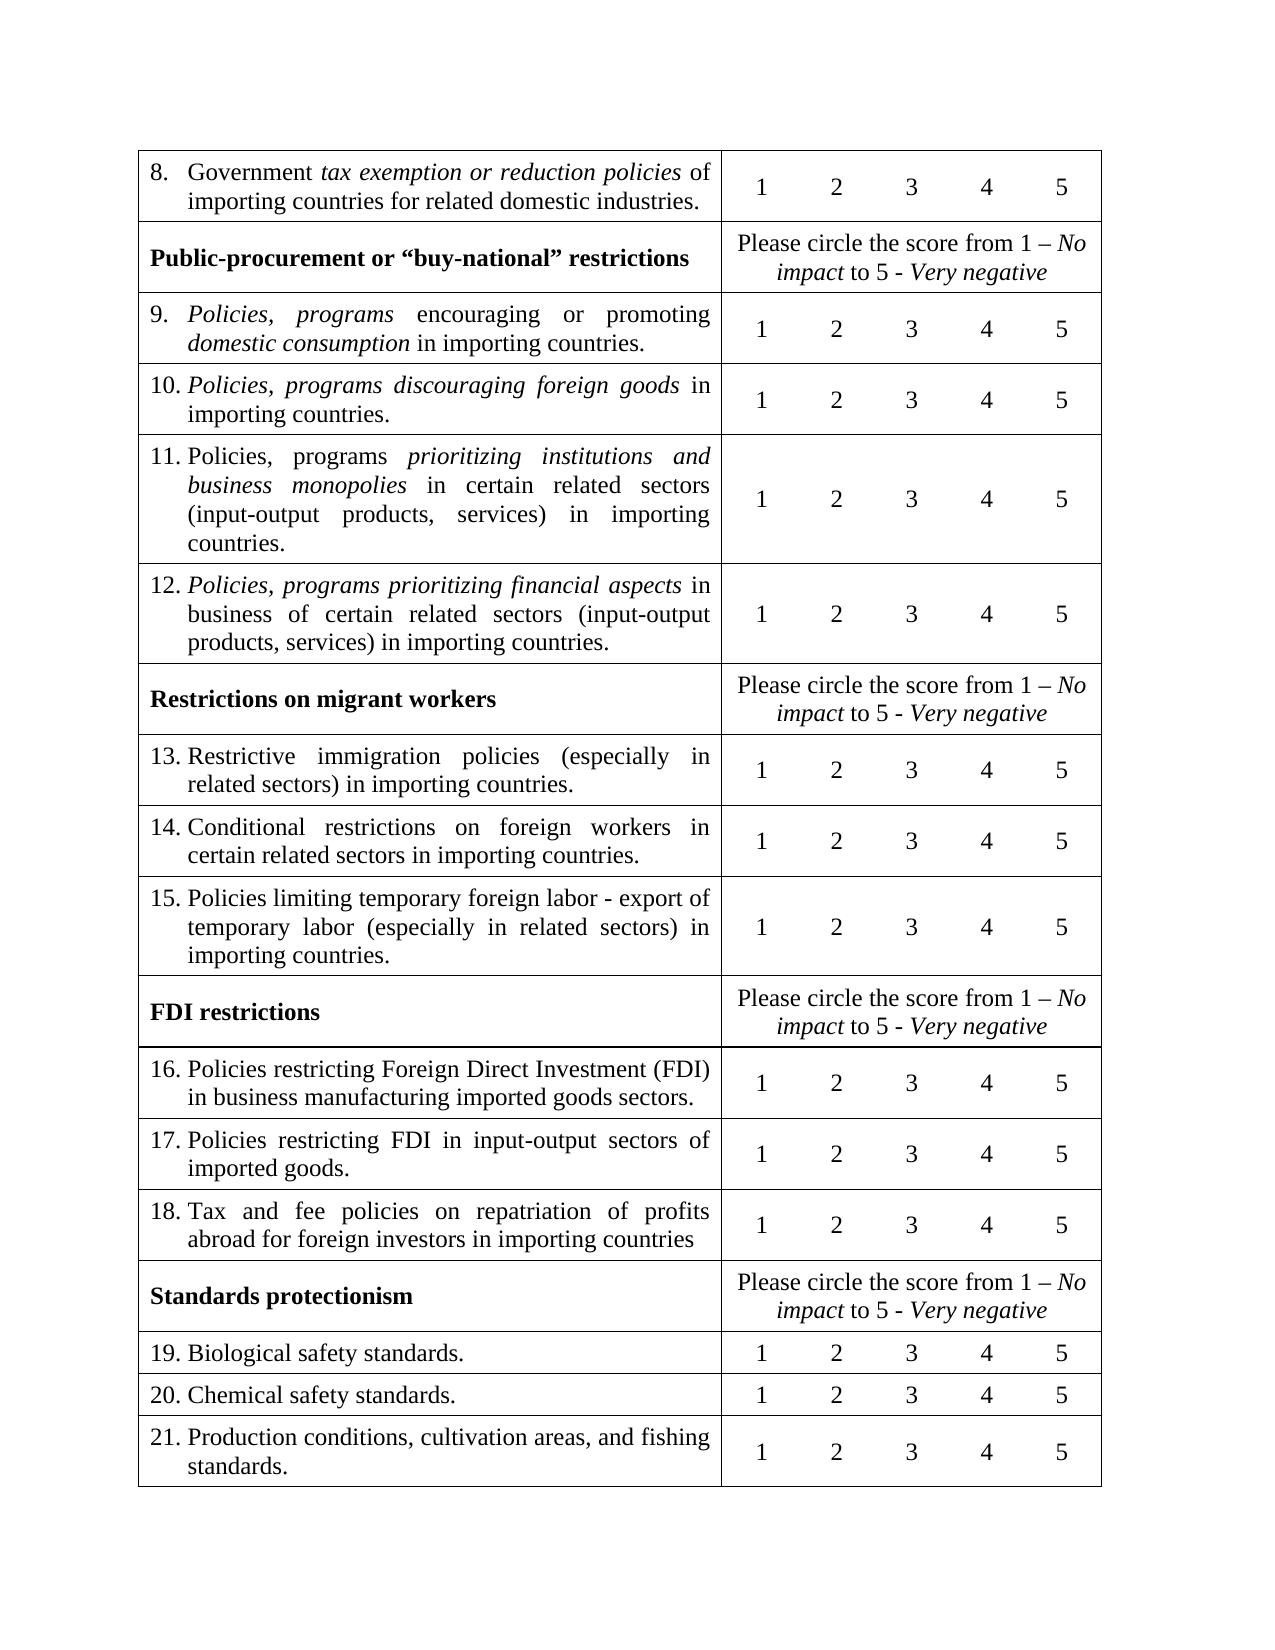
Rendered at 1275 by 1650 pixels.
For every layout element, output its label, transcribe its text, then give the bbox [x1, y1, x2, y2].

table_cell 1 2 3 4 5 [722, 293, 1101, 363]
table_cell Restrictive immigration policies (especially in related sectors) in importing countries. [139, 735, 721, 804]
table_cell Policies, programs discouraging foreign goods in importing countries. [139, 364, 721, 434]
table_cell Policies, programs prioritizing financial aspects in business of certain related sectors (input-output products, services) in importing countries. [139, 564, 721, 662]
table_cell 1 2 3 4 5 [722, 435, 1101, 563]
table_cell 1 2 3 4 5 [722, 877, 1101, 975]
table_cell 1 2 3 4 5 [722, 735, 1101, 804]
table_cell Please circle the score from 1 – No impact to 5 - Very negative [722, 976, 1101, 1046]
table_cell Policies restricting FDI in input-output sectors of imported goods. [139, 1119, 721, 1188]
table_cell Government tax exemption or reduction policies of importing countries for related domestic industries. [139, 151, 721, 221]
table_cell Policies limiting temporary foreign labor - export of temporary labor (especially in related sectors) in importing countries. [139, 877, 721, 975]
table_cell Policies, programs encouraging or promoting domestic consumption in importing countries. [139, 293, 721, 363]
table_cell 1 2 3 4 5 [722, 1416, 1101, 1486]
table_cell 1 2 3 4 5 [722, 564, 1101, 662]
table_cell 1 2 3 4 5 [722, 364, 1101, 434]
table_cell Chemical safety standards. [139, 1374, 721, 1415]
table_cell 1 2 3 4 5 [722, 1048, 1101, 1117]
table_cell Standards protectionism [139, 1261, 721, 1331]
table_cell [722, 1261, 1101, 1331]
table_cell Public-procurement or “buy-national” restrictions [139, 222, 721, 292]
table_cell Tax and fee policies on repatriation of profits abroad for foreign investors in importing countries [139, 1190, 721, 1259]
table_cell 1 2 3 4 5 [722, 1374, 1101, 1415]
table_cell 1 2 3 4 5 [722, 1332, 1101, 1373]
table_cell Conditional restrictions on foreign workers in certain related sectors in importing countries. [139, 806, 721, 876]
table_cell Biological safety standards. [139, 1332, 721, 1373]
table_cell Please circle the score from 1 – No impact to 5 - Very negative [722, 222, 1101, 292]
table_cell Policies, programs prioritizing institutions and business monopolies in certain related sectors (input-output products, services) in importing countries. [139, 435, 721, 563]
table_cell Production conditions, cultivation areas, and fishing standards. [139, 1416, 721, 1486]
table_cell 1 2 3 4 5 [722, 1119, 1101, 1188]
table_cell 1 2 3 4 5 [722, 1190, 1101, 1259]
table_cell 1 2 3 4 5 [722, 806, 1101, 876]
table_cell FDI restrictions [139, 976, 721, 1046]
table_cell 1 2 3 4 5 [722, 151, 1101, 221]
table_cell Please circle the score from 1 – No impact to 5 - Very negative [722, 664, 1101, 733]
table_cell Policies restricting Foreign Direct Investment (FDI) in business manufacturing imported goods sectors. [139, 1048, 721, 1117]
table_cell Restrictions on migrant workers [139, 664, 721, 733]
